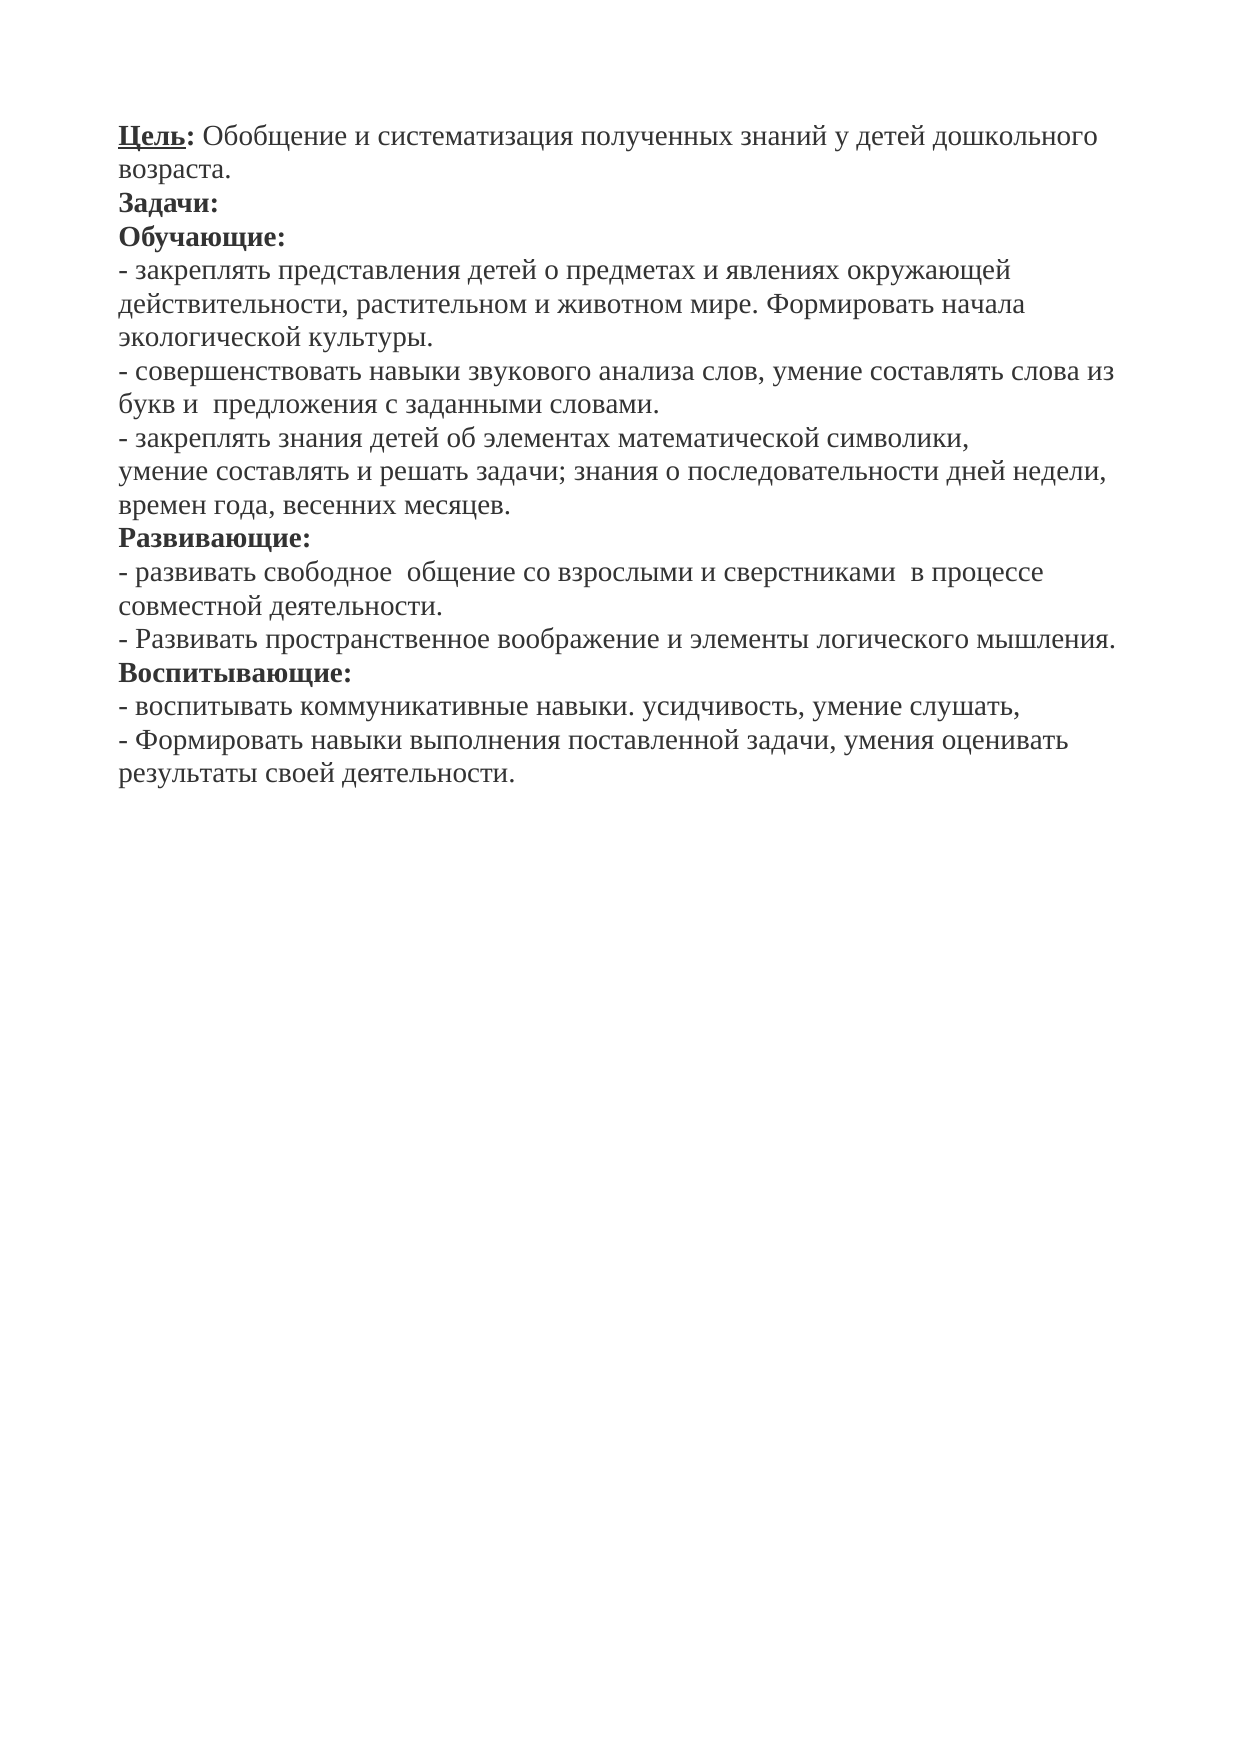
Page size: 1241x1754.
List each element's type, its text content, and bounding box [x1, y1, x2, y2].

text - Развивать пространственное воображение и элементы логического мышления. [118, 621, 1122, 655]
text умение составлять и решать задачи; знания о последовательности дней недели, времен года, весенних месяцев. [118, 453, 1122, 521]
text Воспитывающие: [118, 655, 1122, 688]
text - закреплять представления детей о предметах и явлениях окружающей действительности, растительном и животном мире. Формировать начала экологической культуры. [118, 252, 1122, 353]
text Развивающие: [118, 521, 1122, 554]
text - воспитывать коммуникативные навыки. усидчивость, умение слушать, [118, 688, 1122, 722]
text Обучающие: [118, 219, 1122, 252]
text Задачи: [118, 185, 1122, 219]
text - развивать свободное общение со взрослыми и сверстниками в процессе совместной деятельности. [118, 554, 1122, 621]
text Цель: Обобщение и систематизация полученных знаний у детей дошкольного возраста. [118, 118, 1122, 185]
text - Формировать навыки выполнения поставленной задачи, умения оценивать результаты своей деятельности. [118, 722, 1122, 789]
text - закреплять знания детей об элементах математической символики, [118, 420, 1122, 453]
text - совершенствовать навыки звукового анализа слов, умение составлять слова из букв и предложения с заданными словами. [118, 353, 1122, 420]
